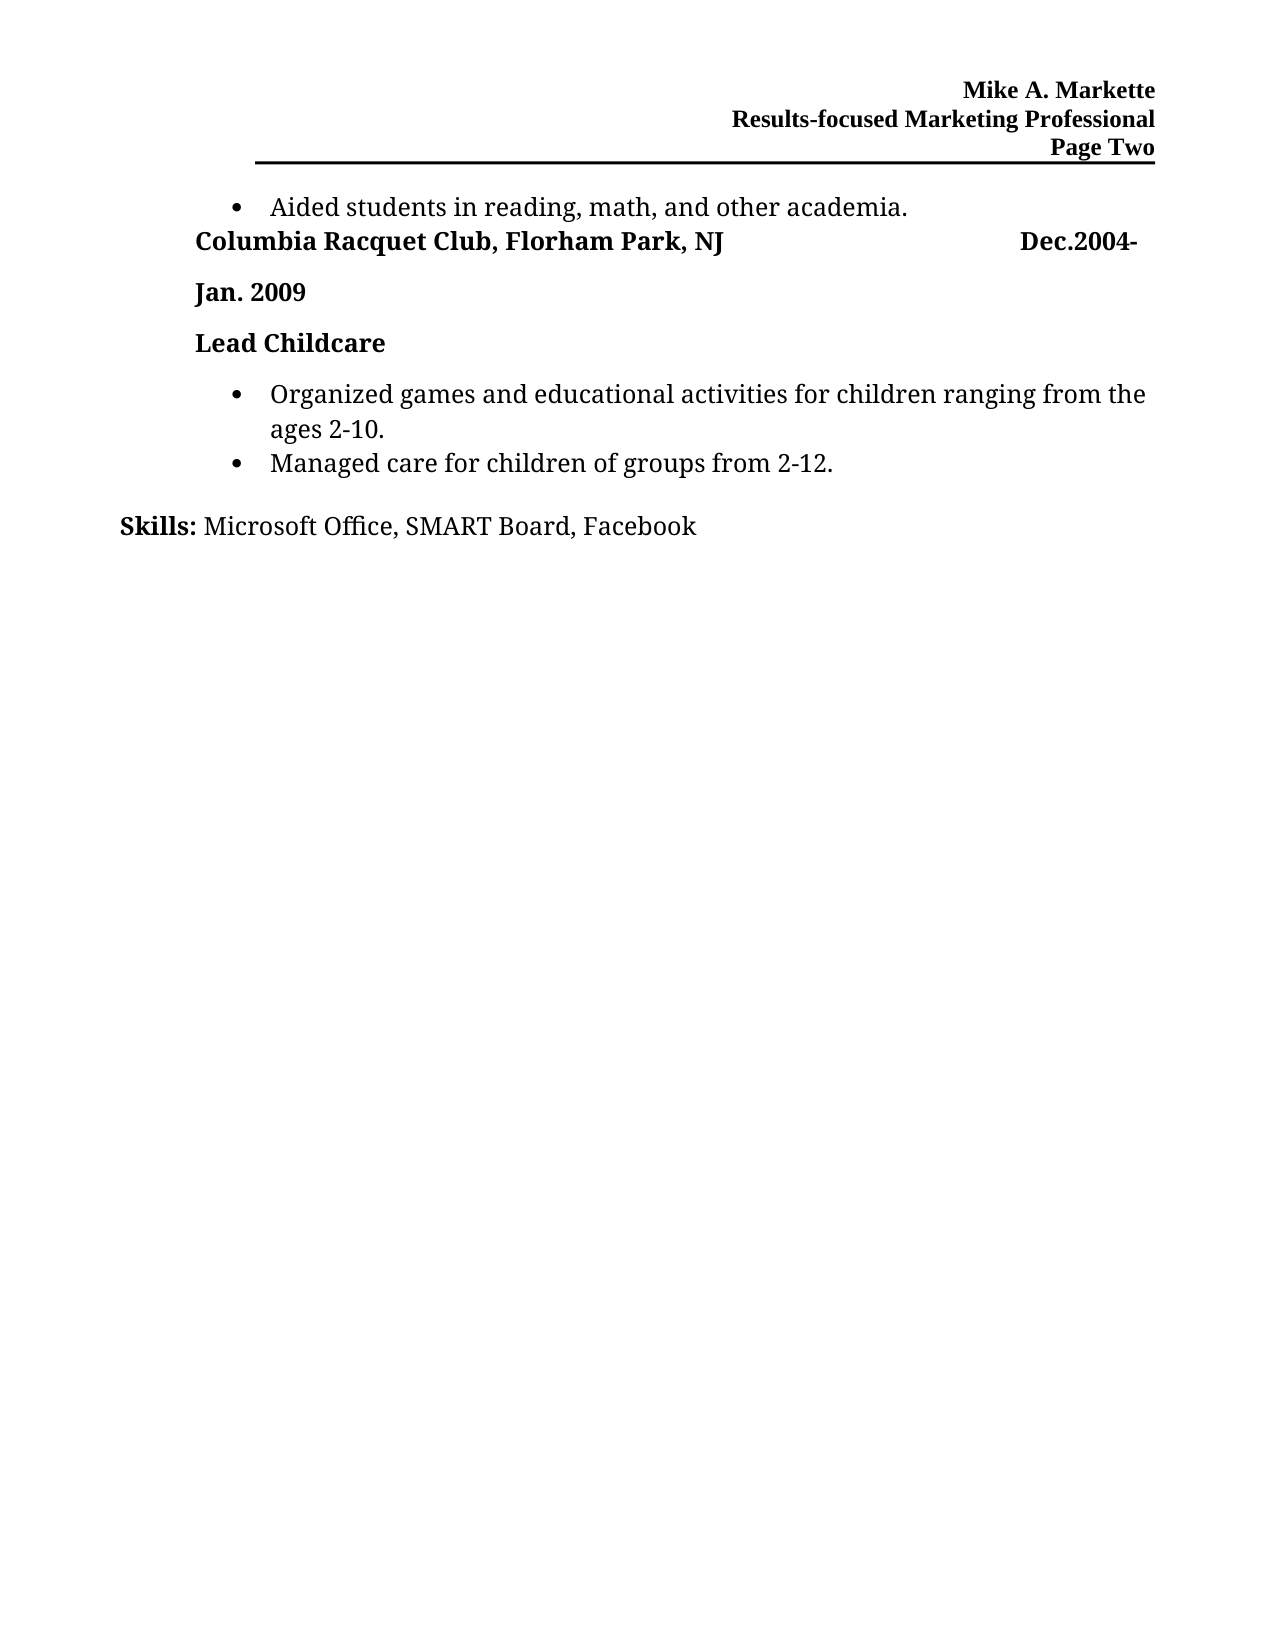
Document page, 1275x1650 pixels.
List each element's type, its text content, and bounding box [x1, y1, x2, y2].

list Organized games and educational activities for children ranging from the ages 2-10. [232, 377, 1155, 445]
text Lead Childcare [195, 326, 1155, 360]
list Aided students in reading, math, and other academia. [232, 190, 1155, 224]
text Columbia Racquet Club, Florham Park, NJ Dec.2004-Jan. 2009 [195, 224, 1155, 309]
list Managed care for children of groups from 2-12. [232, 445, 1155, 479]
text Skills: Microsoft Office, SMART Board, Facebook [120, 508, 1155, 542]
